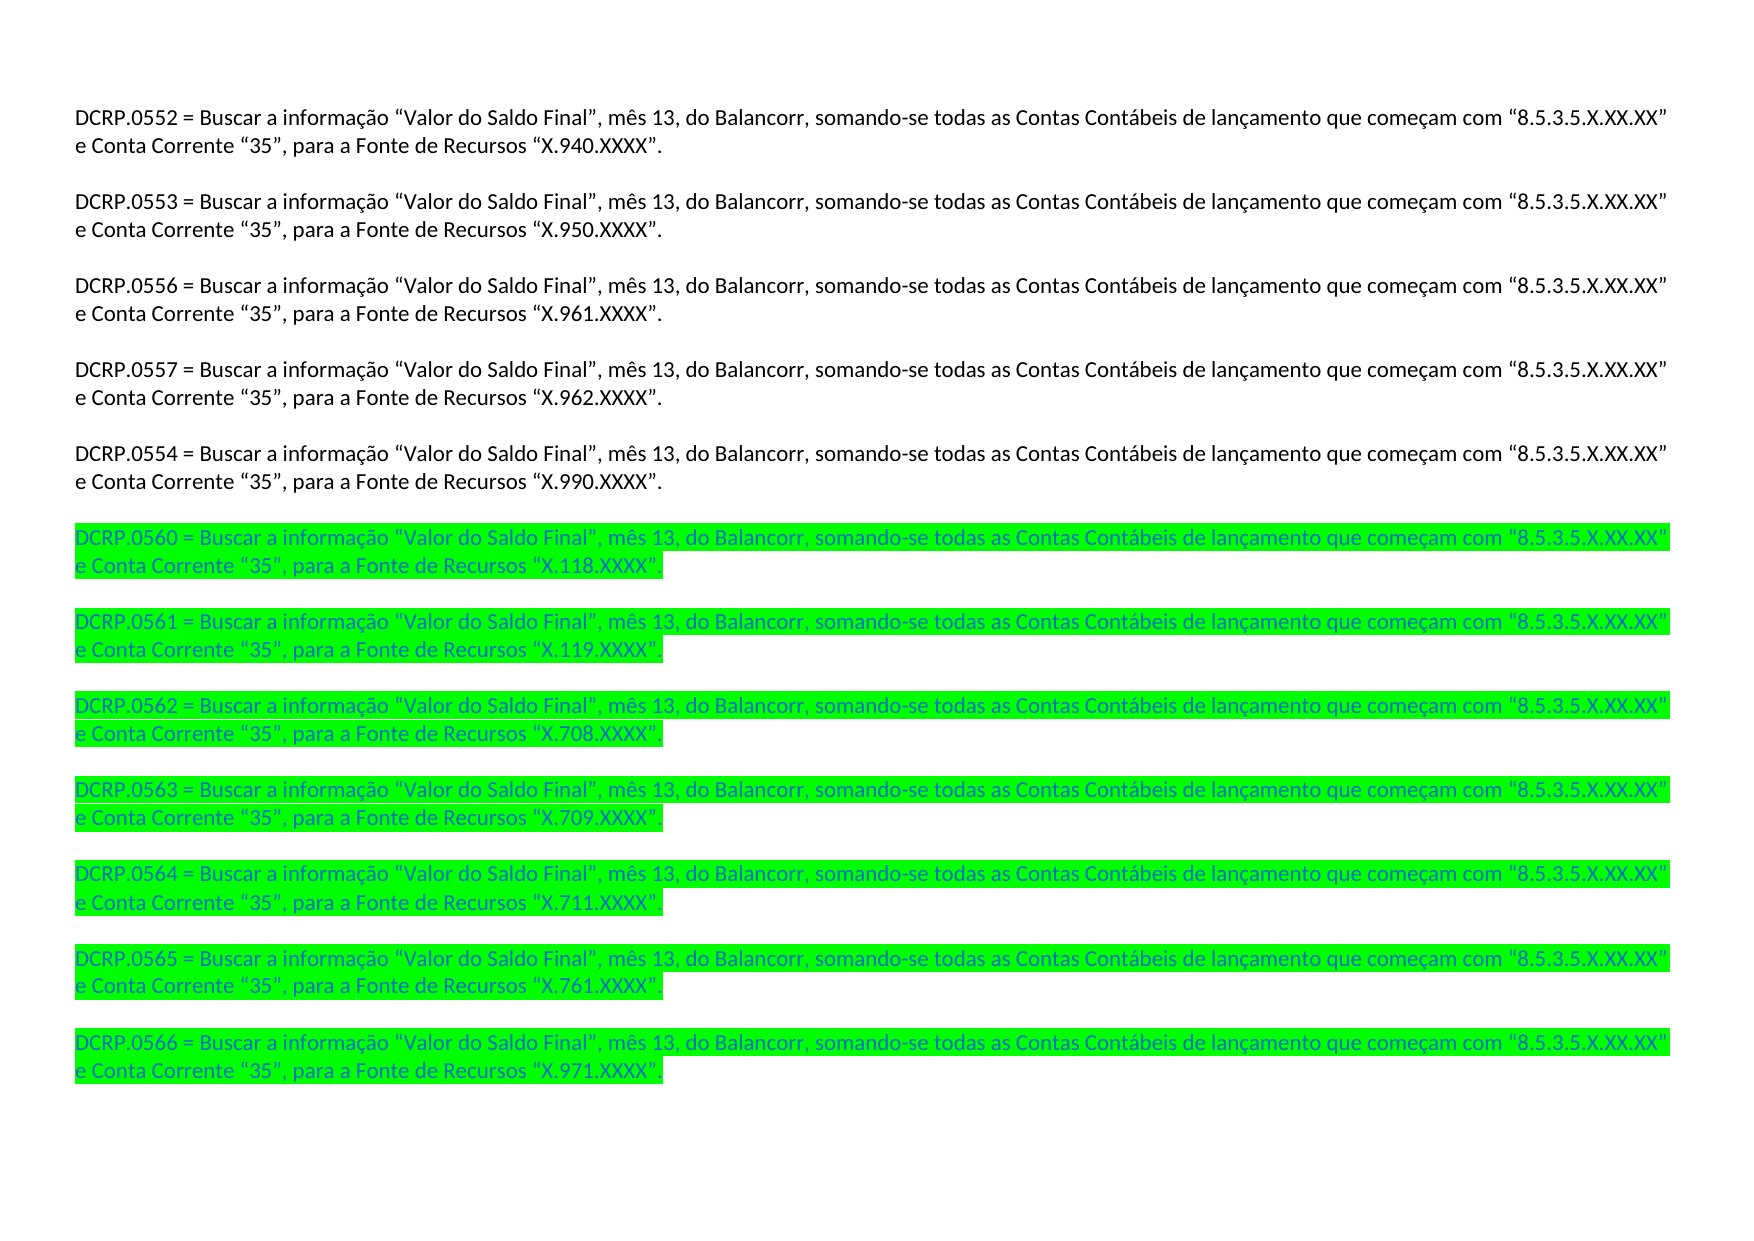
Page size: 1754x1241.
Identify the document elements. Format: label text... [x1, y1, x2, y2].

text DCRP.0560 = Buscar a informação “Valor do Saldo Final”, mês 13, do Balancorr, somando-se todas as Contas Contábeis de lançamento que começam com “8.5.3.5.X.XX.XX” e Conta Corrente “35”, para a Fonte de Recursos “X.118.XXXX”. [663, 523, 1679, 579]
text DCRP.0564 = Buscar a informação “Valor do Saldo Final”, mês 13, do Balancorr, somando-se todas as Contas Contábeis de lançamento que começam com “8.5.3.5.X.XX.XX” e Conta Corrente “35”, para a Fonte de Recursos “X.711.XXXX”. [75, 859, 1679, 916]
text DCRP.0556 = Buscar a informação “Valor do Saldo Final”, mês 13, do Balancorr, somando-se todas as Contas Contábeis de lançamento que começam com “8.5.3.5.X.XX.XX” e Conta Corrente “35”, para a Fonte de Recursos “X.961.XXXX”. [75, 271, 1679, 327]
text DCRP.0565 = Buscar a informação “Valor do Saldo Final”, mês 13, do Balancorr, somando-se todas as Contas Contábeis de lançamento que começam com “8.5.3.5.X.XX.XX” e Conta Corrente “35”, para a Fonte de Recursos “X.761.XXXX”. [663, 944, 1679, 1000]
text DCRP.0554 = Buscar a informação “Valor do Saldo Final”, mês 13, do Balancorr, somando-se todas as Contas Contábeis de lançamento que começam com “8.5.3.5.X.XX.XX” e Conta Corrente “35”, para a Fonte de Recursos “X.990.XXXX”. [75, 439, 1679, 495]
text DCRP.0563 = Buscar a informação “Valor do Saldo Final”, mês 13, do Balancorr, somando-se todas as Contas Contábeis de lançamento que começam com “8.5.3.5.X.XX.XX” e Conta Corrente “35”, para a Fonte de Recursos “X.709.XXXX”. [75, 776, 1679, 832]
text DCRP.0561 = Buscar a informação “Valor do Saldo Final”, mês 13, do Balancorr, somando-se todas as Contas Contábeis de lançamento que começam com “8.5.3.5.X.XX.XX” e Conta Corrente “35”, para a Fonte de Recursos “X.119.XXXX”. [75, 607, 1679, 663]
text DCRP.0562 = Buscar a informação “Valor do Saldo Final”, mês 13, do Balancorr, somando-se todas as Contas Contábeis de lançamento que começam com “8.5.3.5.X.XX.XX” e Conta Corrente “35”, para a Fonte de Recursos “X.708.XXXX”. [75, 691, 1679, 747]
text DCRP.0553 = Buscar a informação “Valor do Saldo Final”, mês 13, do Balancorr, somando-se todas as Contas Contábeis de lançamento que começam com “8.5.3.5.X.XX.XX” e Conta Corrente “35”, para a Fonte de Recursos “X.950.XXXX”. [75, 187, 1679, 243]
text DCRP.0552 = Buscar a informação “Valor do Saldo Final”, mês 13, do Balancorr, somando-se todas as Contas Contábeis de lançamento que começam com “8.5.3.5.X.XX.XX” e Conta Corrente “35”, para a Fonte de Recursos “X.940.XXXX”. [75, 103, 1679, 159]
text DCRP.0557 = Buscar a informação “Valor do Saldo Final”, mês 13, do Balancorr, somando-se todas as Contas Contábeis de lançamento que começam com “8.5.3.5.X.XX.XX” e Conta Corrente “35”, para a Fonte de Recursos “X.962.XXXX”. [75, 355, 1679, 411]
text DCRP.0566 = Buscar a informação “Valor do Saldo Final”, mês 13, do Balancorr, somando-se todas as Contas Contábeis de lançamento que começam com “8.5.3.5.X.XX.XX” e Conta Corrente “35”, para a Fonte de Recursos “X.971.XXXX”. [663, 1028, 1679, 1084]
